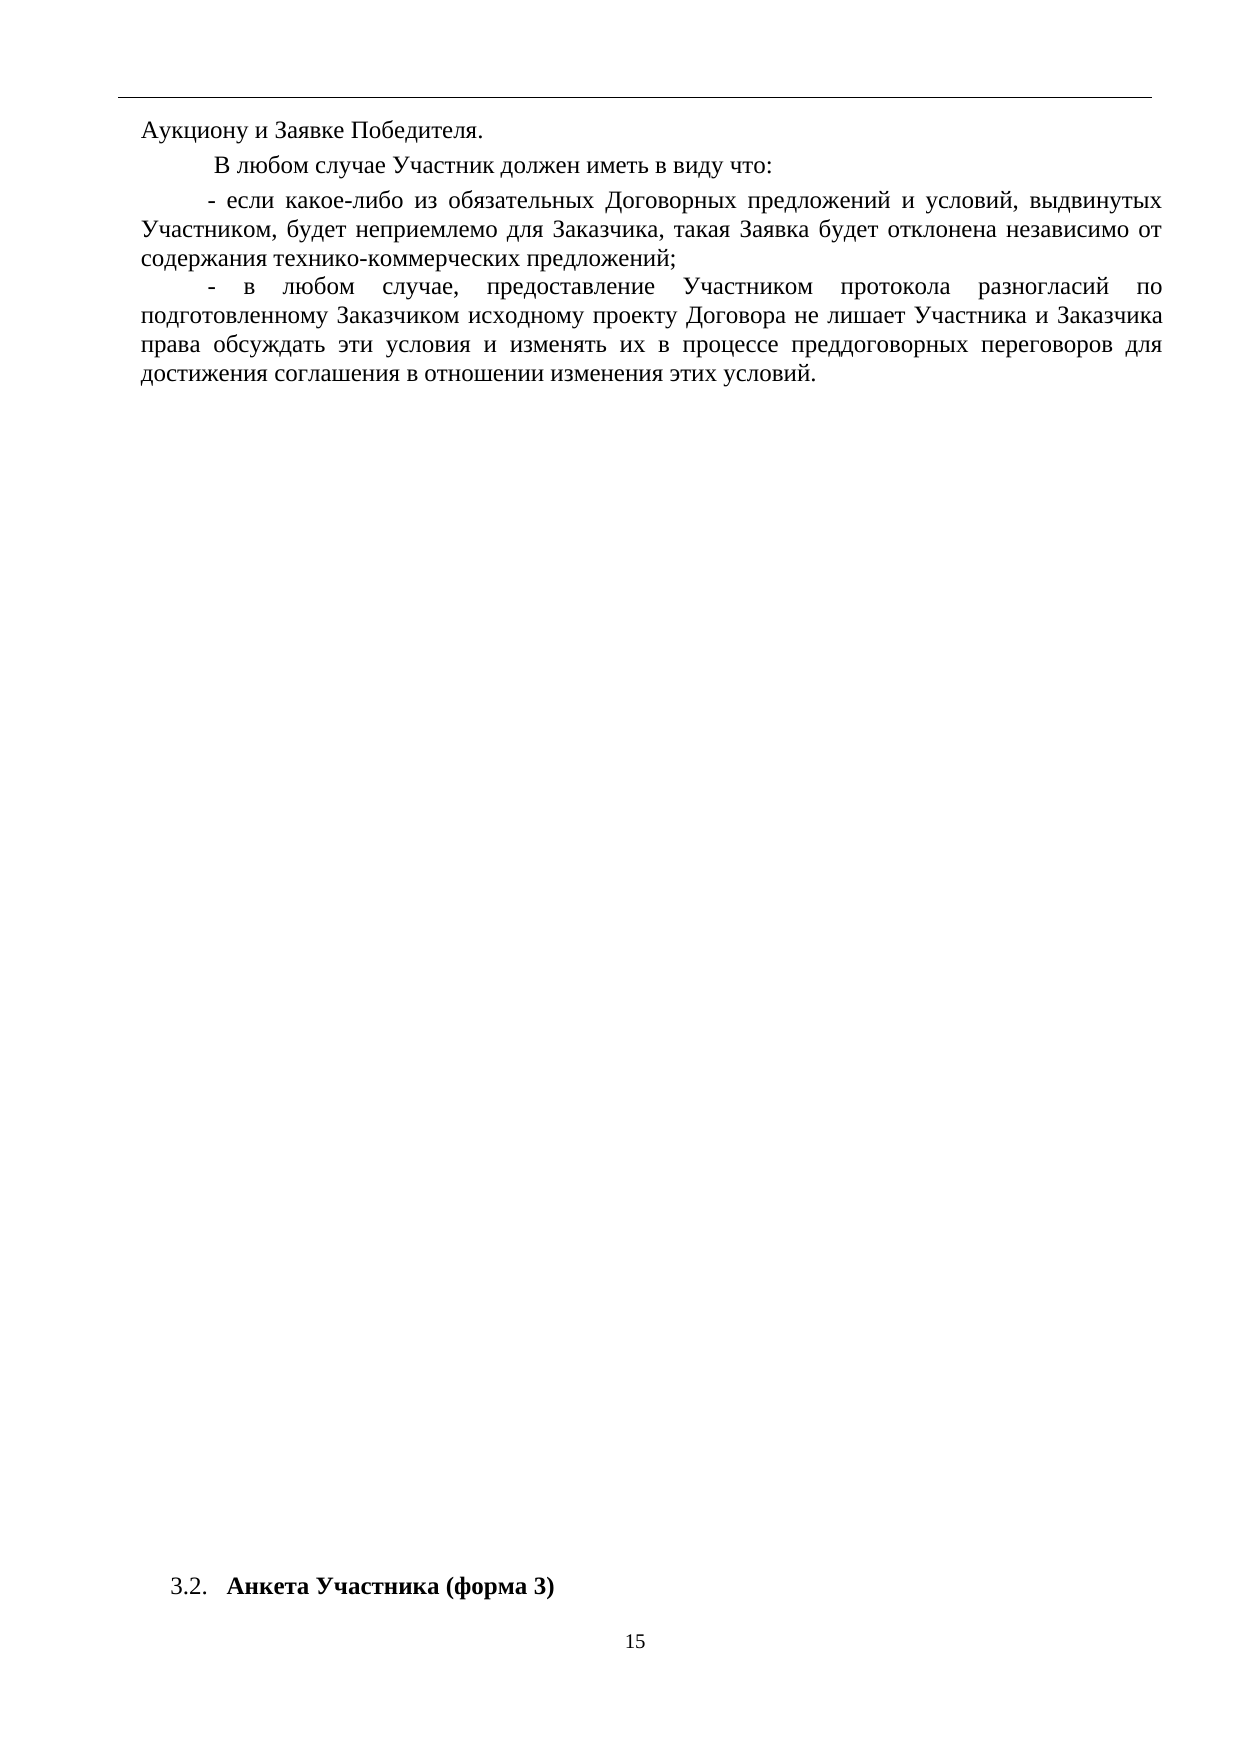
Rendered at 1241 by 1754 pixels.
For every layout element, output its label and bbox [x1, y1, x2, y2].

table_header [129, 115, 1175, 1606]
